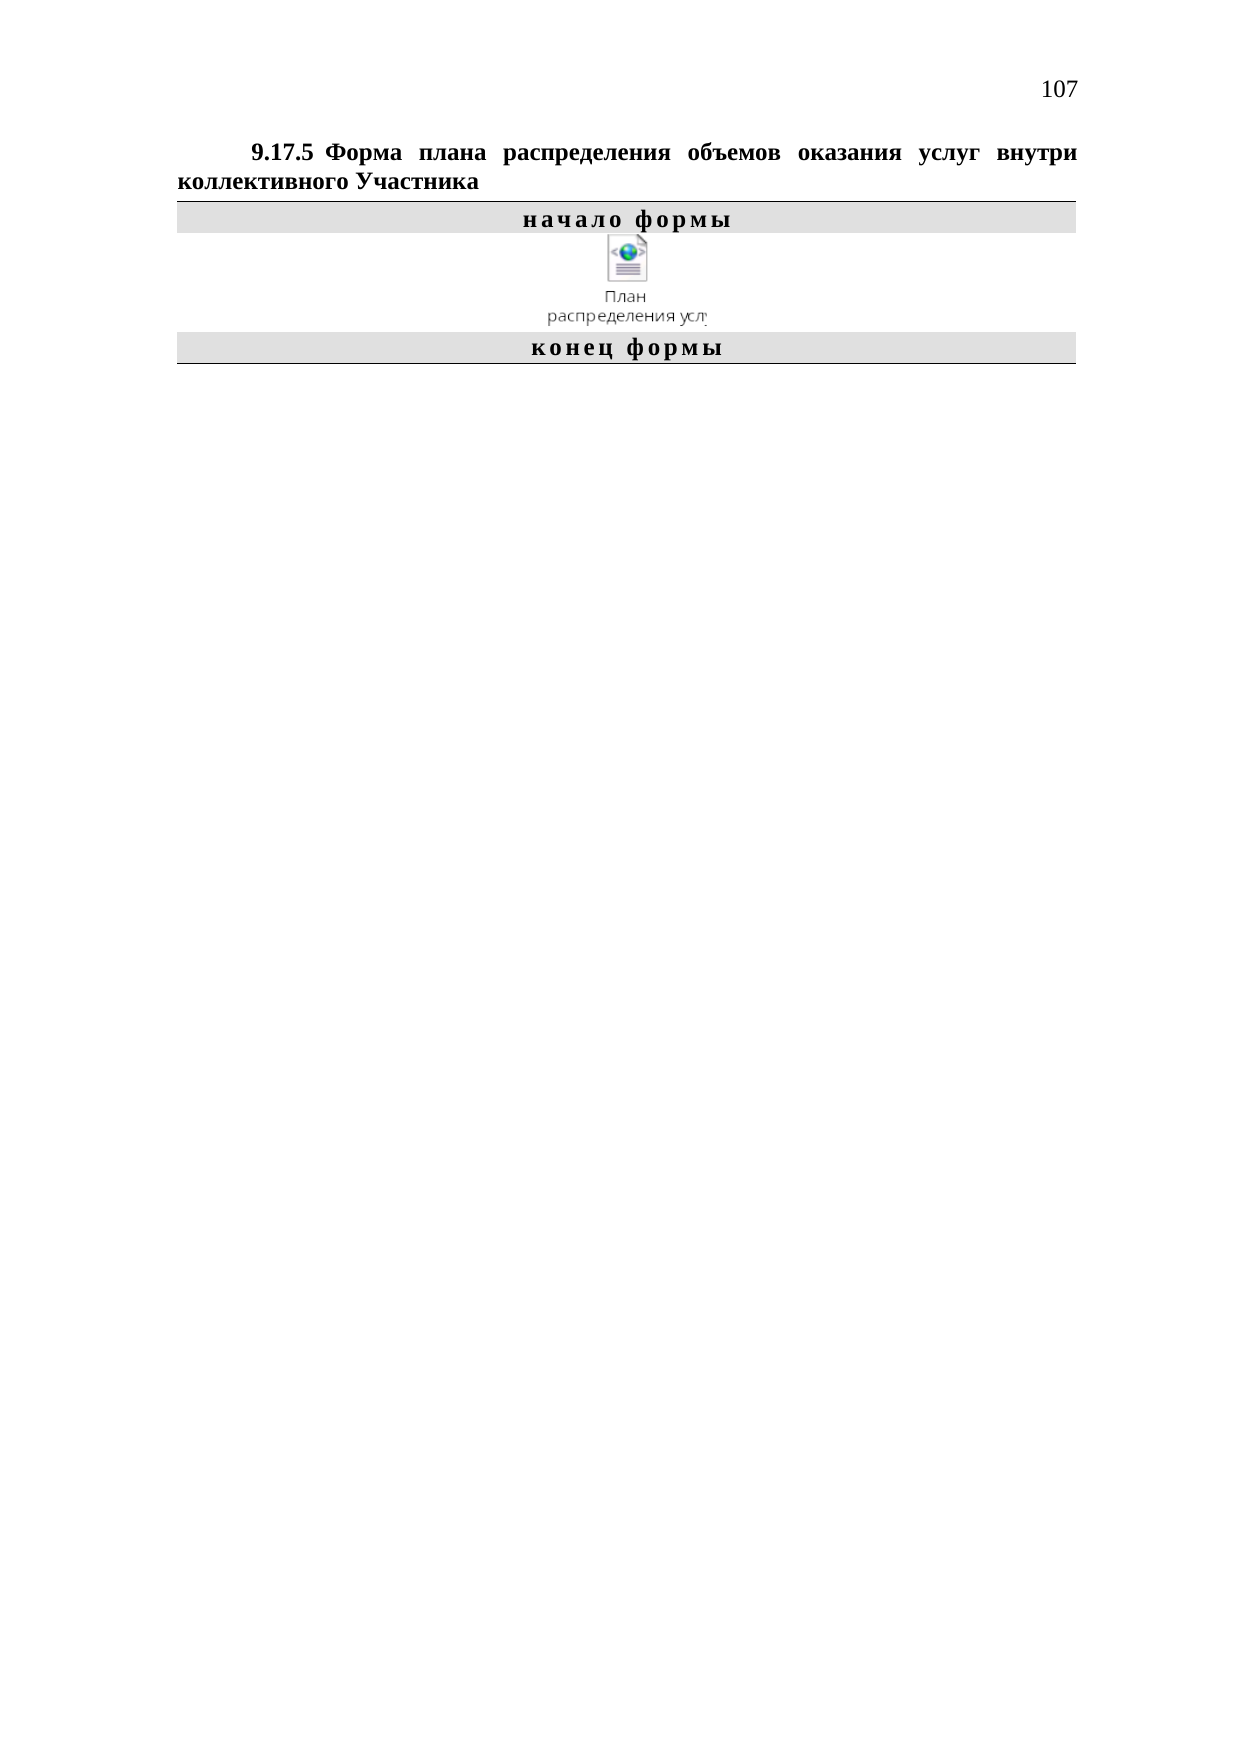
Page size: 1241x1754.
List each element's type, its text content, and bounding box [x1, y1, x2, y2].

text начало формы [177, 202, 1076, 233]
text конец формы [177, 332, 1076, 363]
list Форма плана распределения объемов оказания услуг внутри коллективного Участника [177, 137, 1078, 195]
